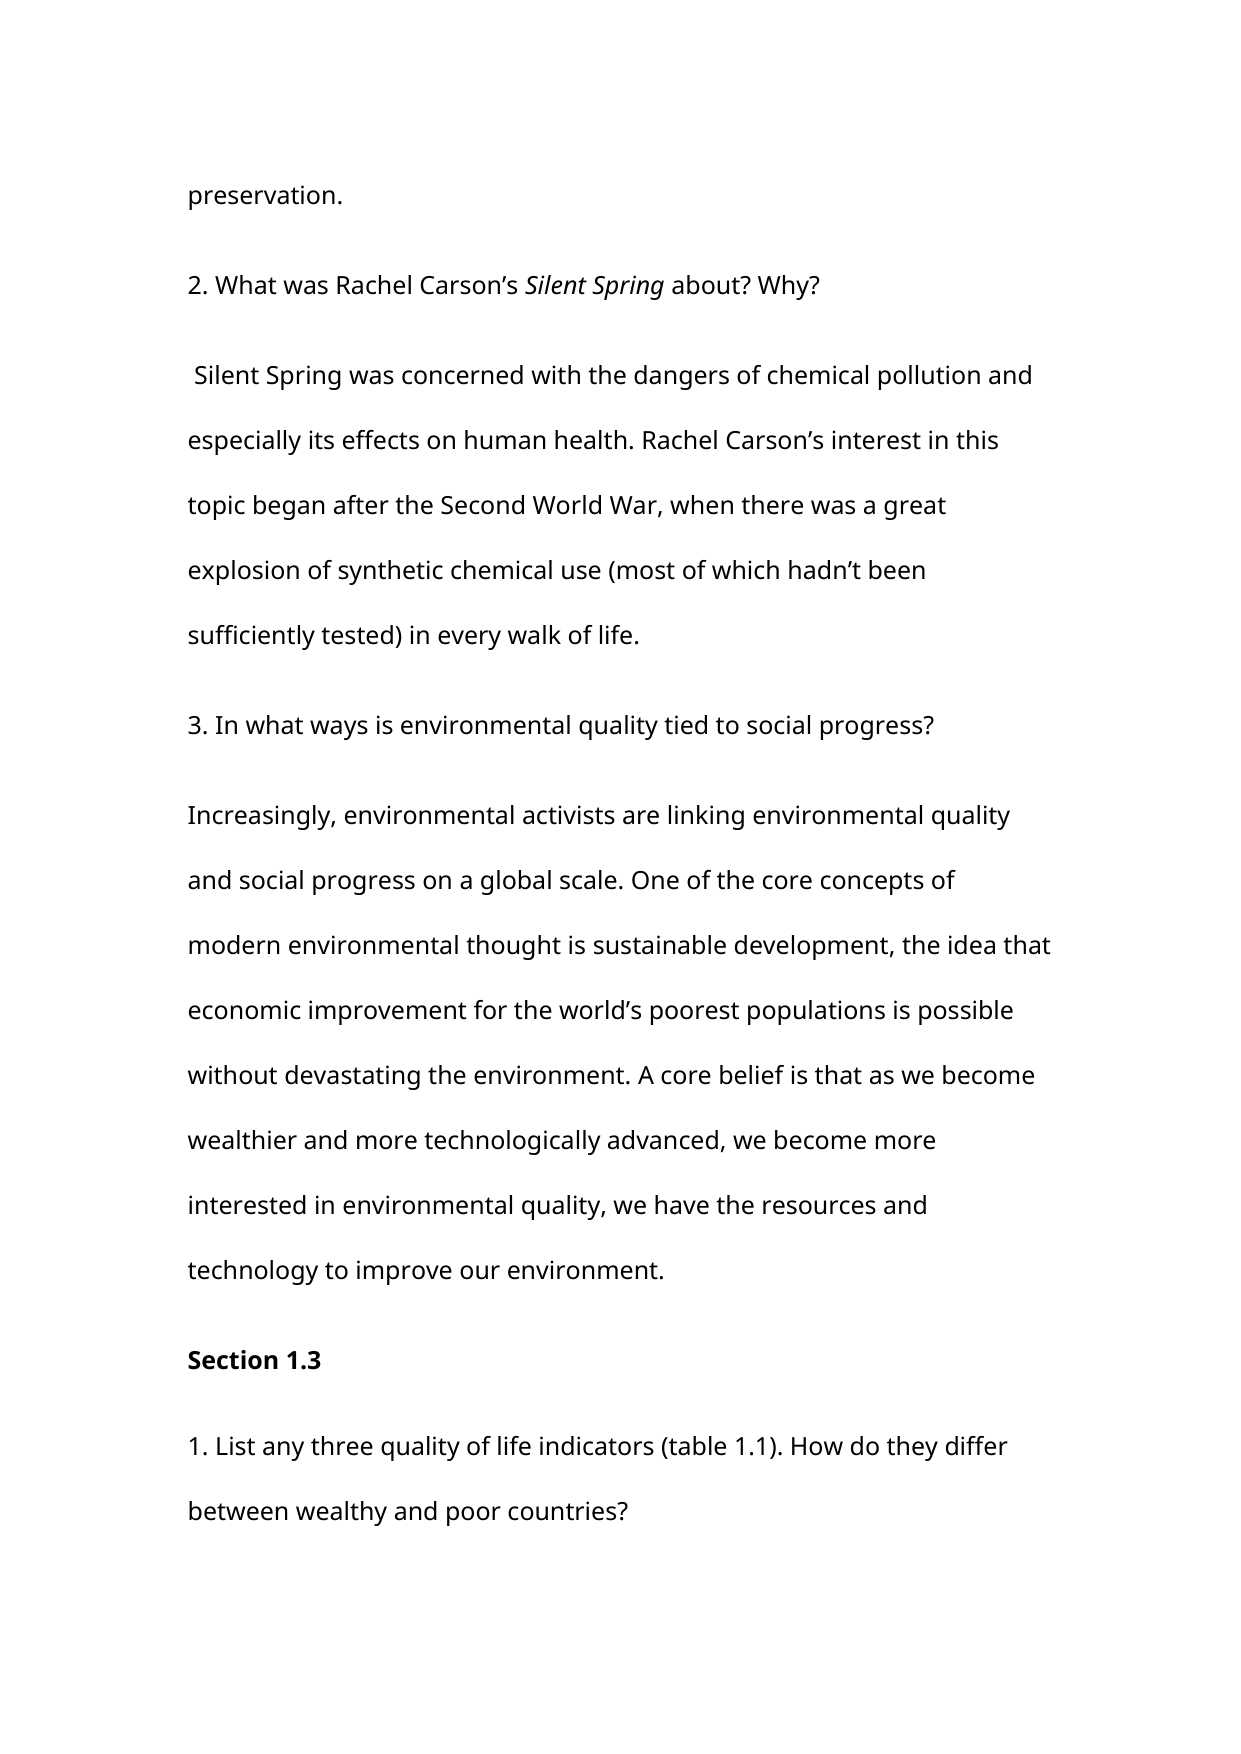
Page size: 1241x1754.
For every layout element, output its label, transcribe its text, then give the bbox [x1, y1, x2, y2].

text Silent Spring was concerned with the dangers of chemical pollution and especially its effects on human health. Rachel Carson’s interest in this topic began after the Second World War, when there was a great explosion of synthetic chemical use (most of which hadn’t been sufficiently tested) in every walk of life. [187, 342, 1053, 667]
text 1. List any three quality of life indicators (table 1.1). How do they differ between wealthy and poor countries? [187, 1413, 1053, 1543]
text Increasingly, environmental activists are linking environmental quality and social progress on a global scale. One of the core concepts of modern environmental thought is sustainable development, the idea that economic improvement for the world’s poorest populations is possible without devastating the environment. A core belief is that as we become wealthier and more technologically advanced, we become more interested in environmental quality, we have the resources and technology to improve our environment. [187, 782, 1053, 1302]
text 3. In what ways is environmental quality tied to social progress? [187, 692, 1053, 757]
text 2. What was Rachel Carson’s Silent Spring about? Why? [187, 252, 1053, 317]
text Section 1.3 [187, 1327, 1053, 1392]
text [187, 162, 1053, 227]
